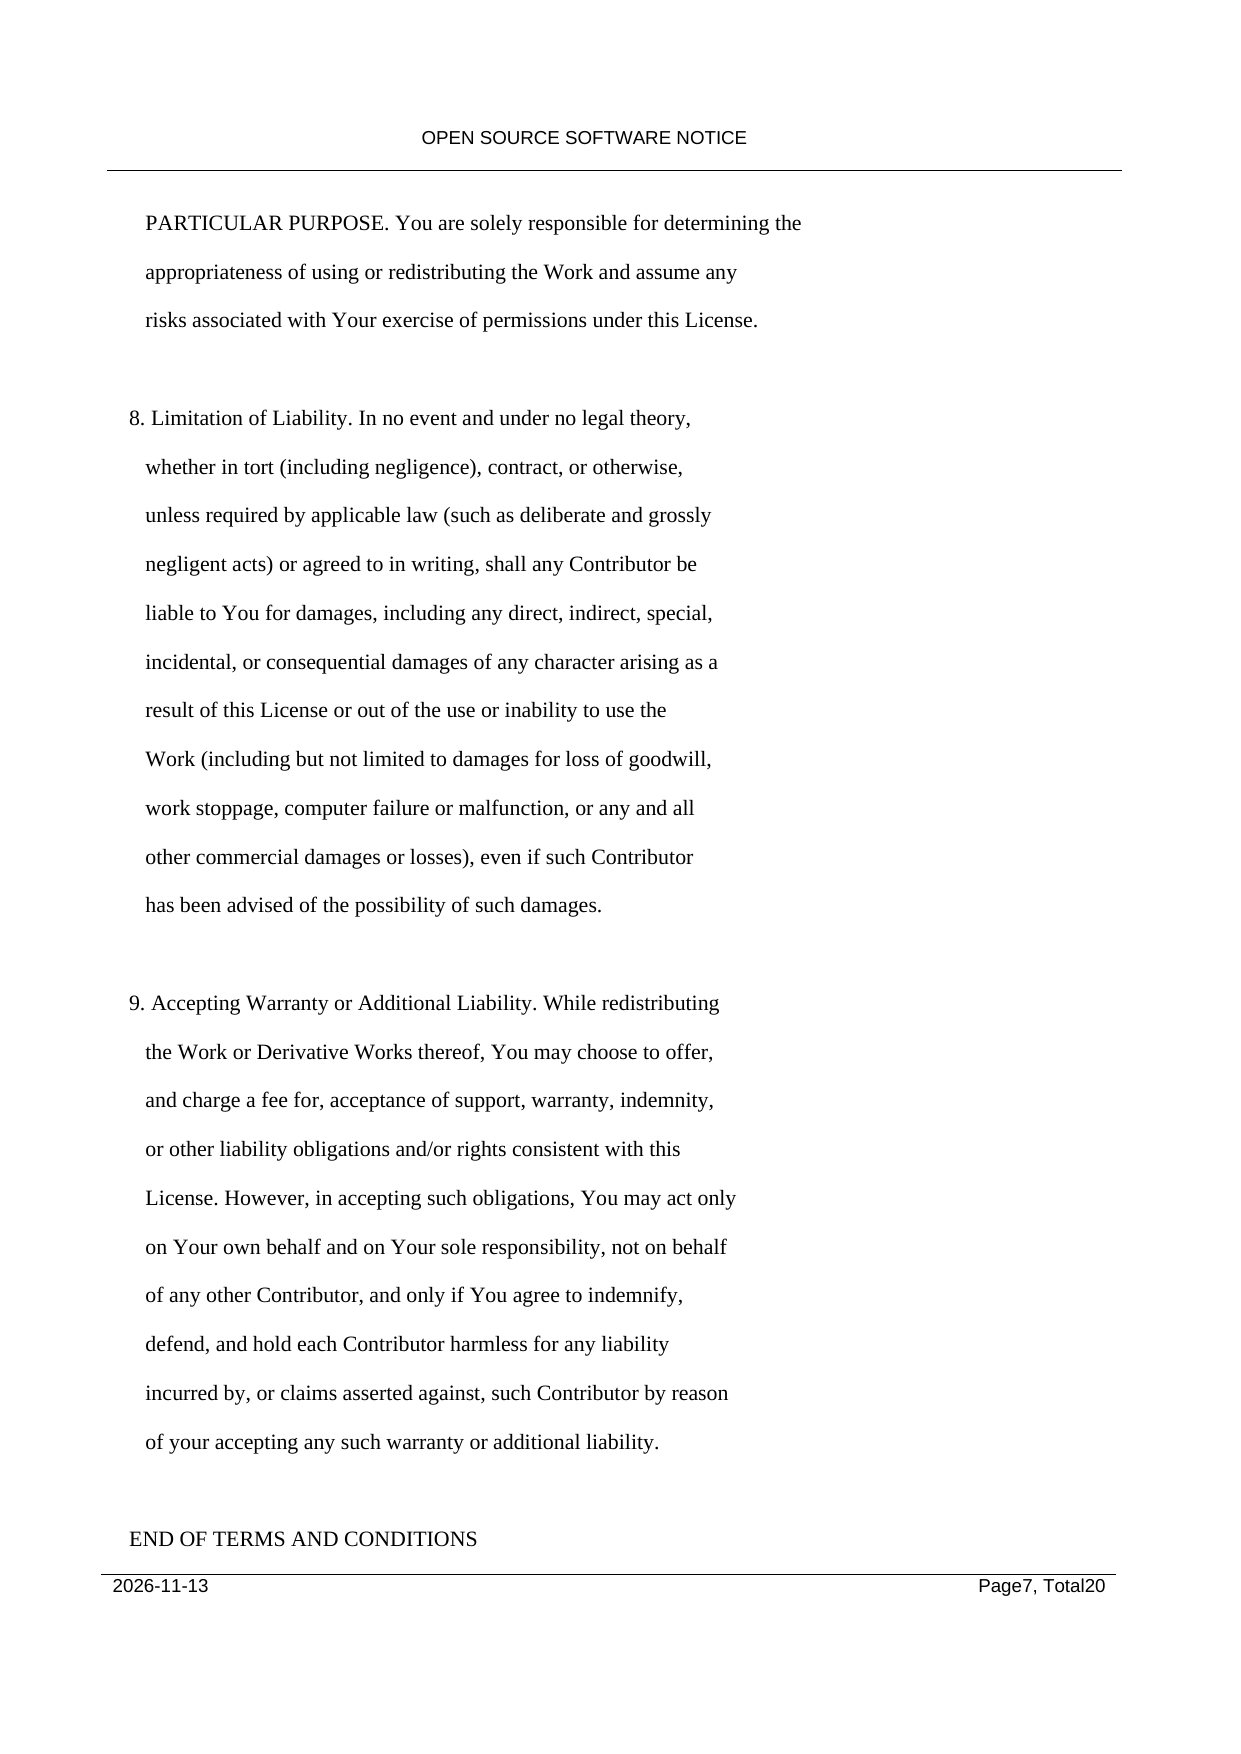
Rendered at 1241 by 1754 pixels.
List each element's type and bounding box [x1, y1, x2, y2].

text [112, 206, 1128, 1555]
